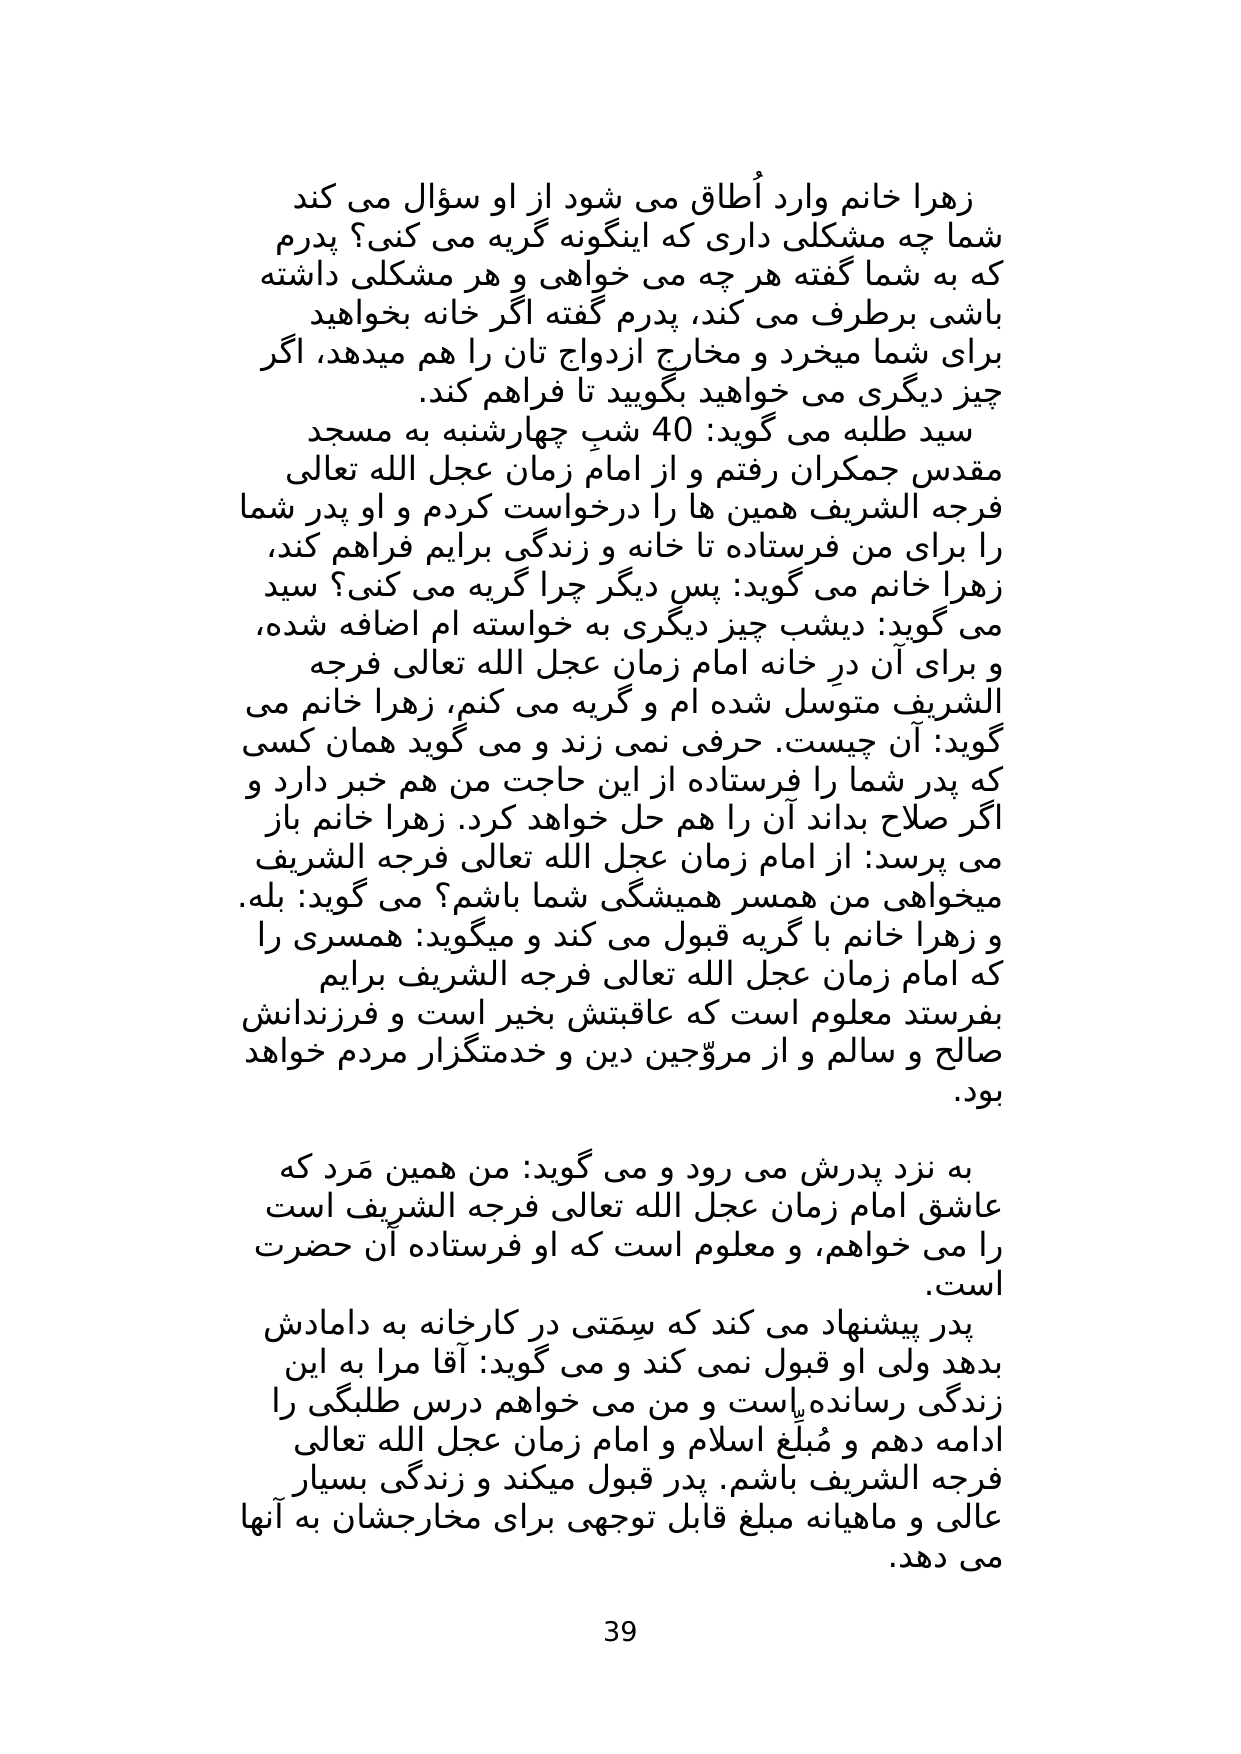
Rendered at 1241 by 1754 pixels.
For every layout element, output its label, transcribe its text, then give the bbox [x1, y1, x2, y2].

text پدر پیشنهاد می کند که سِمَتی در کارخانه به دامادش بدهد ولی او قبول نمی کند و می گوید: آقا مرا به این زندگی رسانده است و من می خواهم درس طلبگی را ادامه دهم و مُبلِّغ اسلام و امام زمان عجل الله تعالی فرجه الشریف باشم. پدر قبول میکند و زندگی بسیار عالی و ماهیانه مبلغ قابل توجهی برای مخارجشان به آنها می دهد. [236, 1303, 1004, 1575]
text زهرا خانم وارد اُطاق می شود از او سؤال می کند شما چه مشکلی داری که اینگونه گریه می کنی؟ پدرم که به شما گفته هر چه می خواهی و هر مشکلی داشته باشی برطرف می کند، پدرم گفته اگر خانه بخواهید برای شما میخرد و مخارج ازدواج تان را هم میدهد، اگر چیز دیگری می خواهید بگویید تا فراهم کند. [236, 177, 1004, 410]
text سید طلبه می گوید: 40 شبِ چهارشنبه به مسجد مقدس جمکران رفتم و از امام زمان عجل الله تعالی فرجه الشریف همین ها را درخواست کردم و او پدر شما را برای من فرستاده تا خانه و زندگی برایم فراهم کند، زهرا خانم می گوید: پس دیگر چرا گریه می کنی؟ سید می گوید: دیشب چیز دیگری به خواسته ام اضافه شده، و برای آن درِ خانه امام زمان عجل الله تعالی فرجه الشریف متوسل شده ام و گریه می کنم، زهرا خانم می گوید: آن چیست. حرفی نمی زند و می گوید همان کسی که پدر شما را فرستاده از این حاجت من هم خبر دارد و اگر صلاح بداند آن را هم حل خواهد کرد. زهرا خانم باز می پرسد: از امام زمان عجل الله تعالی فرجه الشریف میخواهی من همسر همیشگی شما باشم؟ می گوید: بله. و زهرا خانم با گریه قبول می کند و میگوید: همسری را که امام زمان عجل الله تعالی فرجه الشریف برایم بفرستد معلوم است که عاقبتش بخیر است و فرزندانش صالح و سالم و از مروّجین دین و خدمتگزار مردم خواهد بود. [236, 410, 1004, 1110]
text به نزد پدرش می رود و می گوید: من همین مَرد که عاشق امام زمان عجل الله تعالی فرجه الشریف است را می خواهم، و معلوم است که او فرستاده آن حضرت است. [236, 1148, 1004, 1303]
